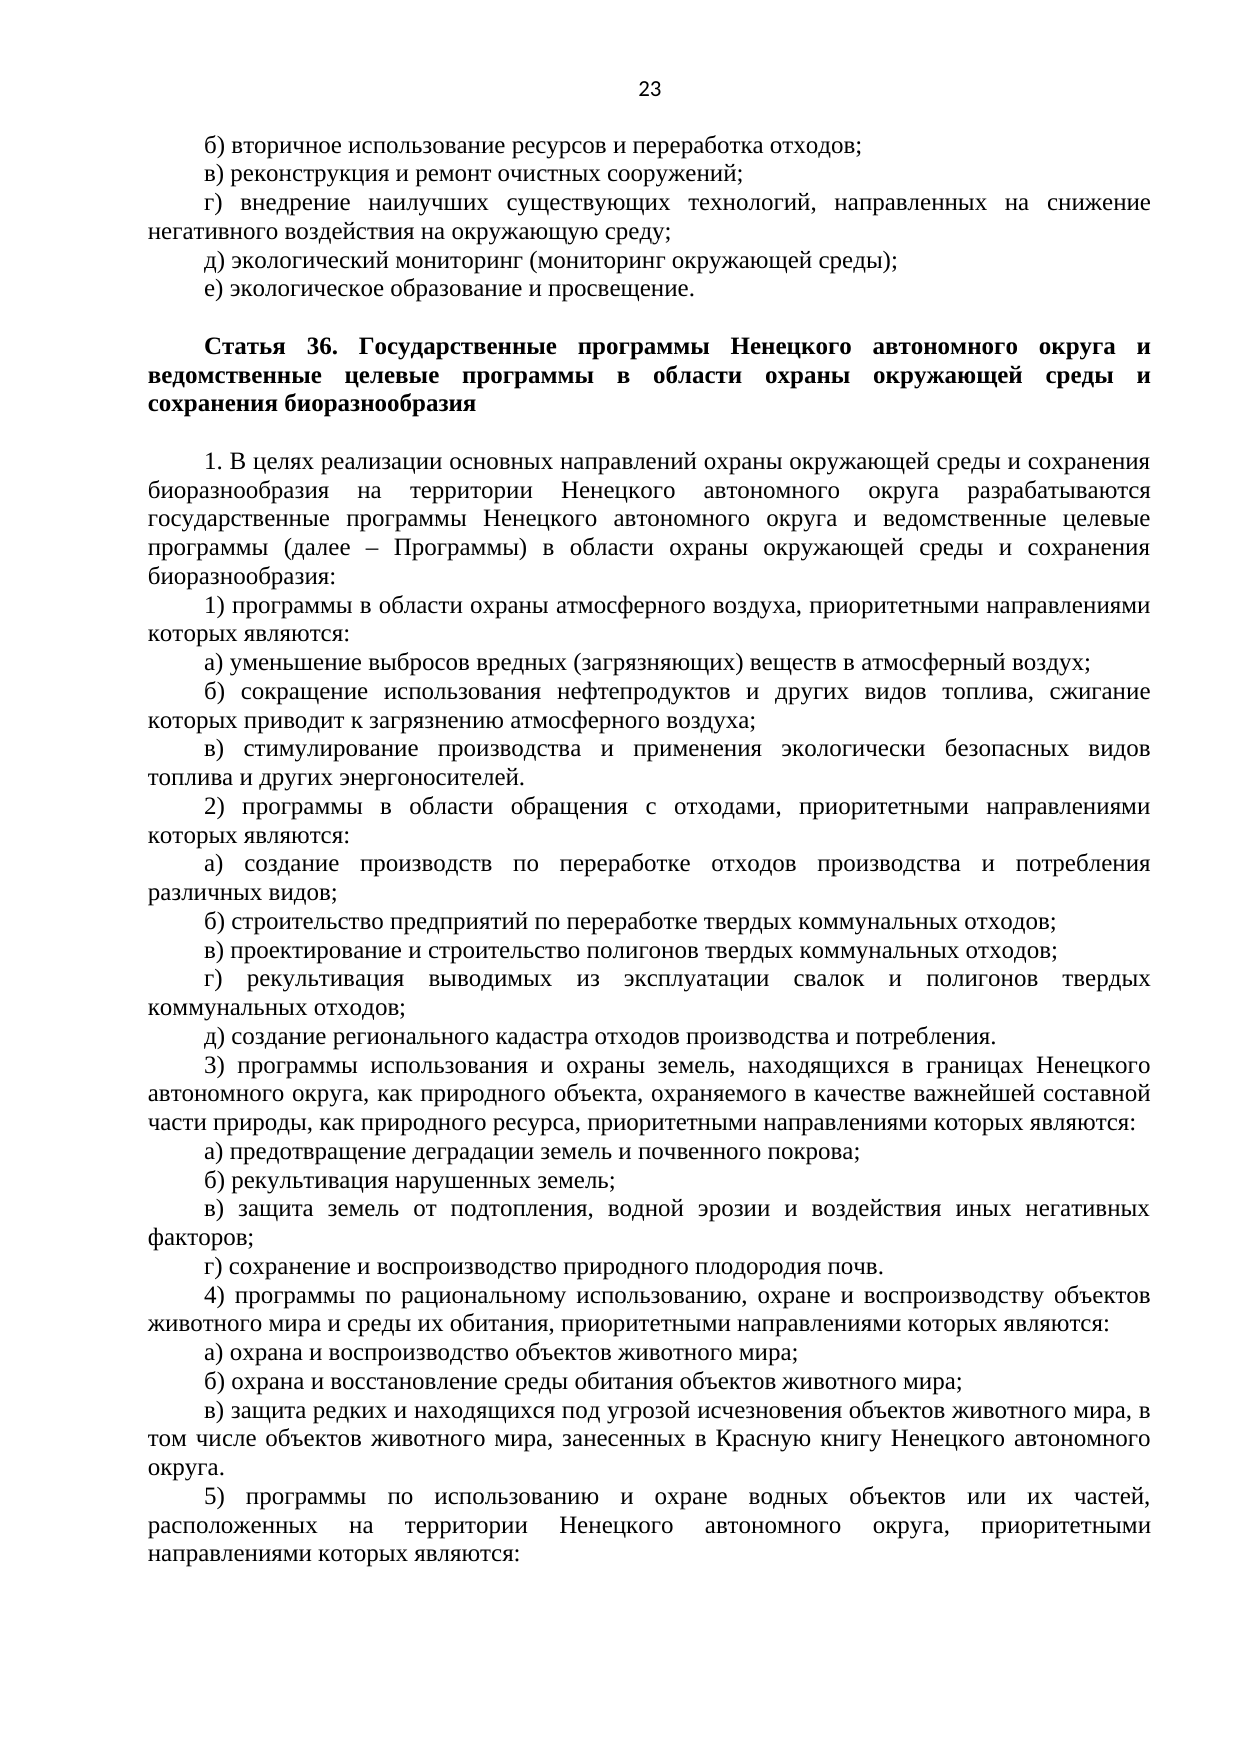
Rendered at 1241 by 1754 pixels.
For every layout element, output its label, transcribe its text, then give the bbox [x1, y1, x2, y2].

text б) охрана и восстановление среды обитания объектов животного мира; [148, 1366, 1152, 1395]
text а) создание производств по переработке отходов производства и потребления различных видов; [148, 848, 1152, 906]
text б) строительство предприятий по переработке твердых коммунальных отходов; [148, 906, 1152, 935]
text в) проектирование и строительство полигонов твердых коммунальных отходов; [148, 935, 1152, 963]
text 1. В целях реализации основных направлений охраны окружающей среды и сохранения биоразнообразия на территории Ненецкого автономного округа разрабатываются государственные программы Ненецкого автономного округа и ведомственные целевые программы (далее – Программы) в области охраны окружающей среды и сохранения биоразнообразия: [148, 446, 1152, 590]
text д) экологический мониторинг (мониторинг окружающей среды); [148, 245, 1152, 273]
text 2) программы в области обращения с отходами, приоритетными направлениями которых являются: [148, 791, 1152, 848]
text 5) программы по использованию и охране водных объектов или их частей, расположенных на территории Ненецкого автономного округа, приоритетными направлениями которых являются: [148, 1481, 1152, 1567]
text в) защита редких и находящихся под угрозой исчезновения объектов животного мира, в том числе объектов животного мира, занесенных в Красную книгу Ненецкого автономного округа. [148, 1395, 1152, 1481]
text в) защита земель от подтопления, водной эрозии и воздействия иных негативных факторов; [148, 1193, 1152, 1251]
text а) уменьшение выбросов вредных (загрязняющих) веществ в атмосферный воздух; [148, 647, 1152, 676]
text б) сокращение использования нефтепродуктов и других видов топлива, сжигание которых приводит к загрязнению атмосферного воздуха; [148, 676, 1152, 733]
text Статья 36. Государственные программы Ненецкого автономного округа и ведомственные целевые программы в области охраны окружающей среды и сохранения биоразнообразия [148, 331, 1152, 417]
text в) стимулирование производства и применения экологически безопасных видов топлива и других энергоносителей. [148, 733, 1152, 791]
text б) вторичное использование ресурсов и переработка отходов; [148, 130, 1152, 158]
text в) реконструкция и ремонт очистных сооружений; [148, 158, 1152, 187]
text б) рекультивация нарушенных земель; [148, 1165, 1152, 1193]
text г) сохранение и воспроизводство природного плодородия почв. [148, 1251, 1152, 1280]
text г) внедрение наилучших существующих технологий, направленных на снижение негативного воздействия на окружающую среду; [148, 187, 1152, 245]
text 4) программы по рациональному использованию, охране и воспроизводству объектов животного мира и среды их обитания, приоритетными направлениями которых являются: [148, 1280, 1152, 1337]
text г) рекультивация выводимых из эксплуатации свалок и полигонов твердых коммунальных отходов; [148, 963, 1152, 1021]
text а) предотвращение деградации земель и почвенного покрова; [148, 1136, 1152, 1165]
text а) охрана и воспроизводство объектов животного мира; [148, 1337, 1152, 1366]
text 3) программы использования и охраны земель, находящихся в границах Ненецкого автономного округа, как природного объекта, охраняемого в качестве важнейшей составной части природы, как природного ресурса, приоритетными направлениями которых являются: [148, 1050, 1152, 1136]
text е) экологическое образование и просвещение. [148, 273, 1152, 302]
text 1) программы в области охраны атмосферного воздуха, приоритетными направлениями которых являются: [148, 590, 1152, 647]
text д) создание регионального кадастра отходов производства и потребления. [148, 1021, 1152, 1050]
